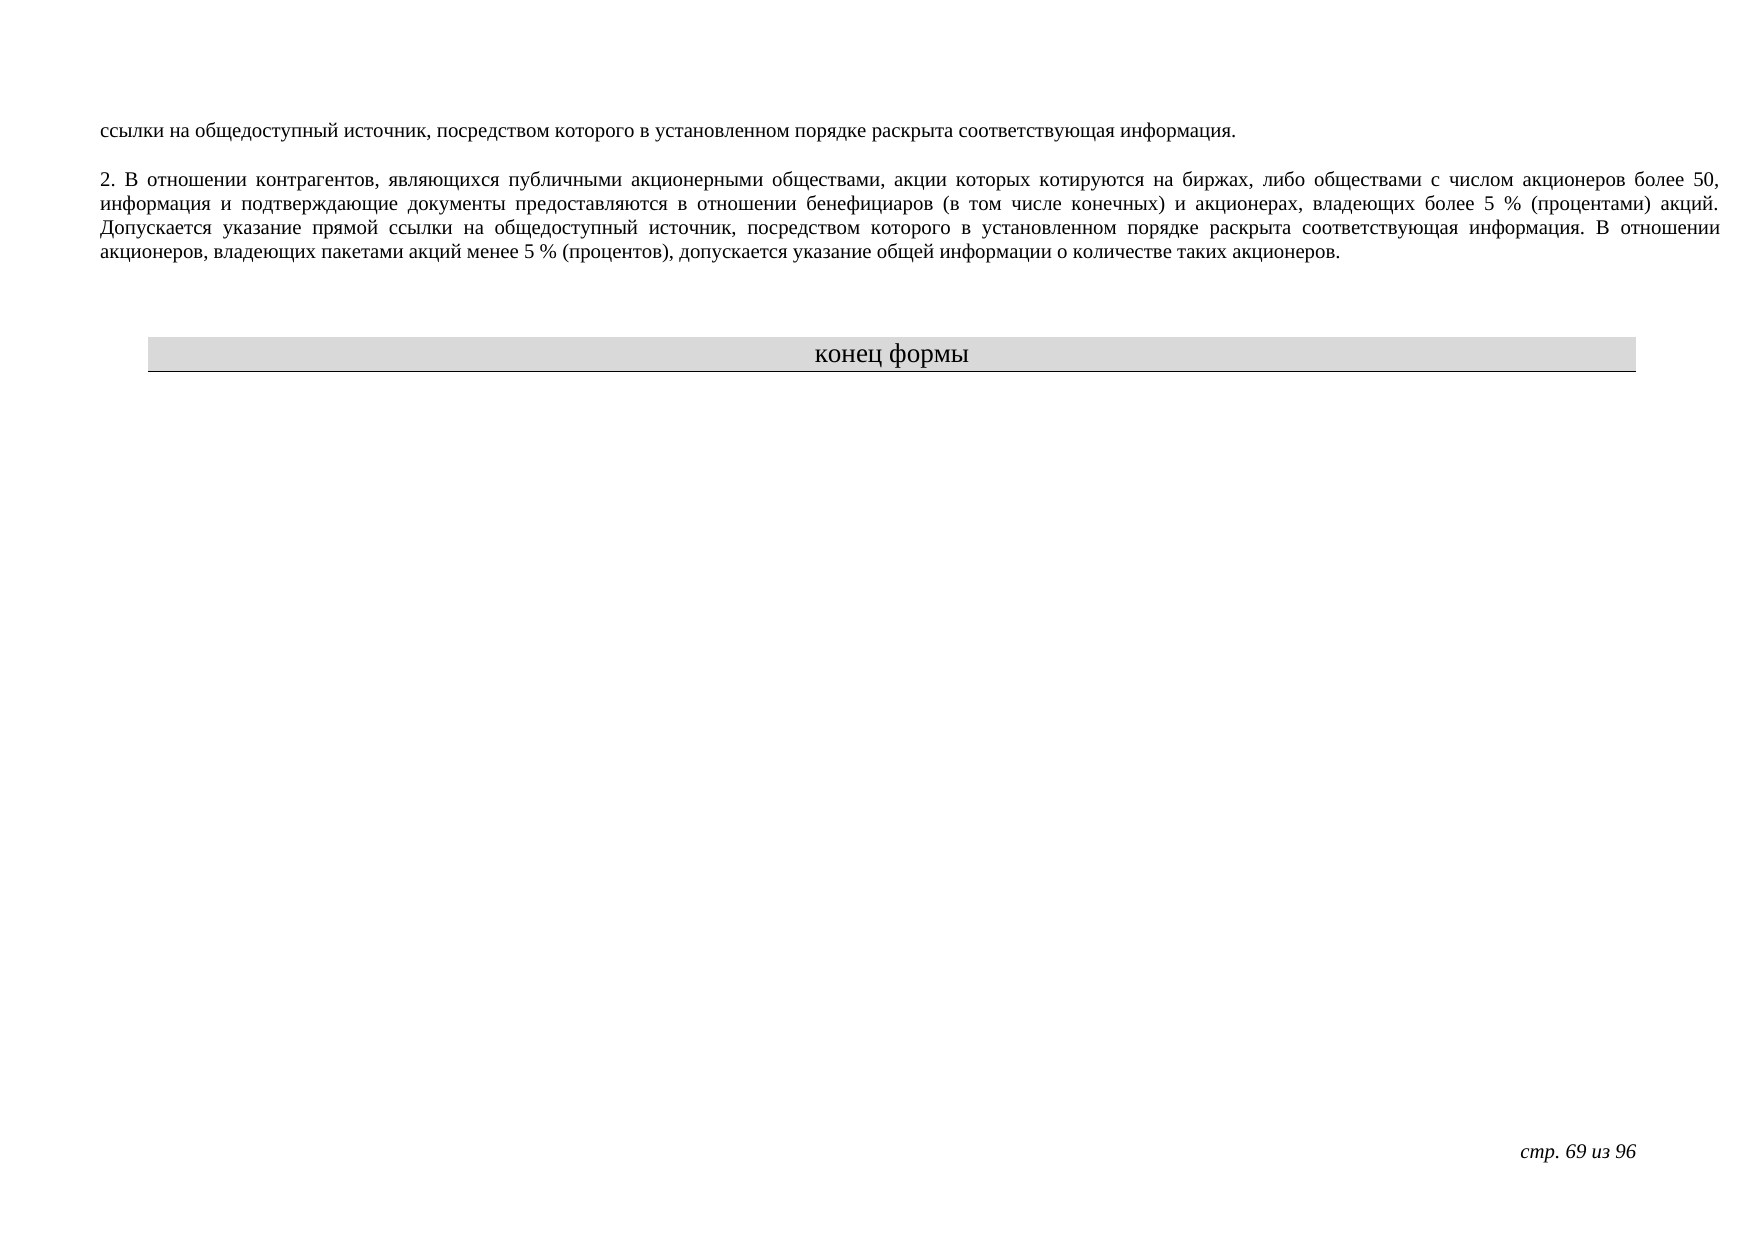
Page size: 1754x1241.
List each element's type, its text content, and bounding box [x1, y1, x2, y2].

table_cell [89, 118, 1733, 167]
text конец формы [148, 337, 1636, 371]
table_cell 2. В отношении контрагентов, являющихся публичными акционерными обществами, акции которых котируются на биржах, либо обществами с числом акционеров более 50, информация и подтверждающие документы предоставляются в отношении бенефициаров (в том числе конечных) и акционерах, владеющих более 5 % (процентами) акций. Допускается указание прямой ссылки на общедоступный источник, посредством которого в установленном порядке раскрыта соответствующая информация. В отношении акционеров, владеющих пакетами акций менее 5 % (процентов), допускается указание общей информации о количестве таких акционеров. [89, 167, 1733, 337]
